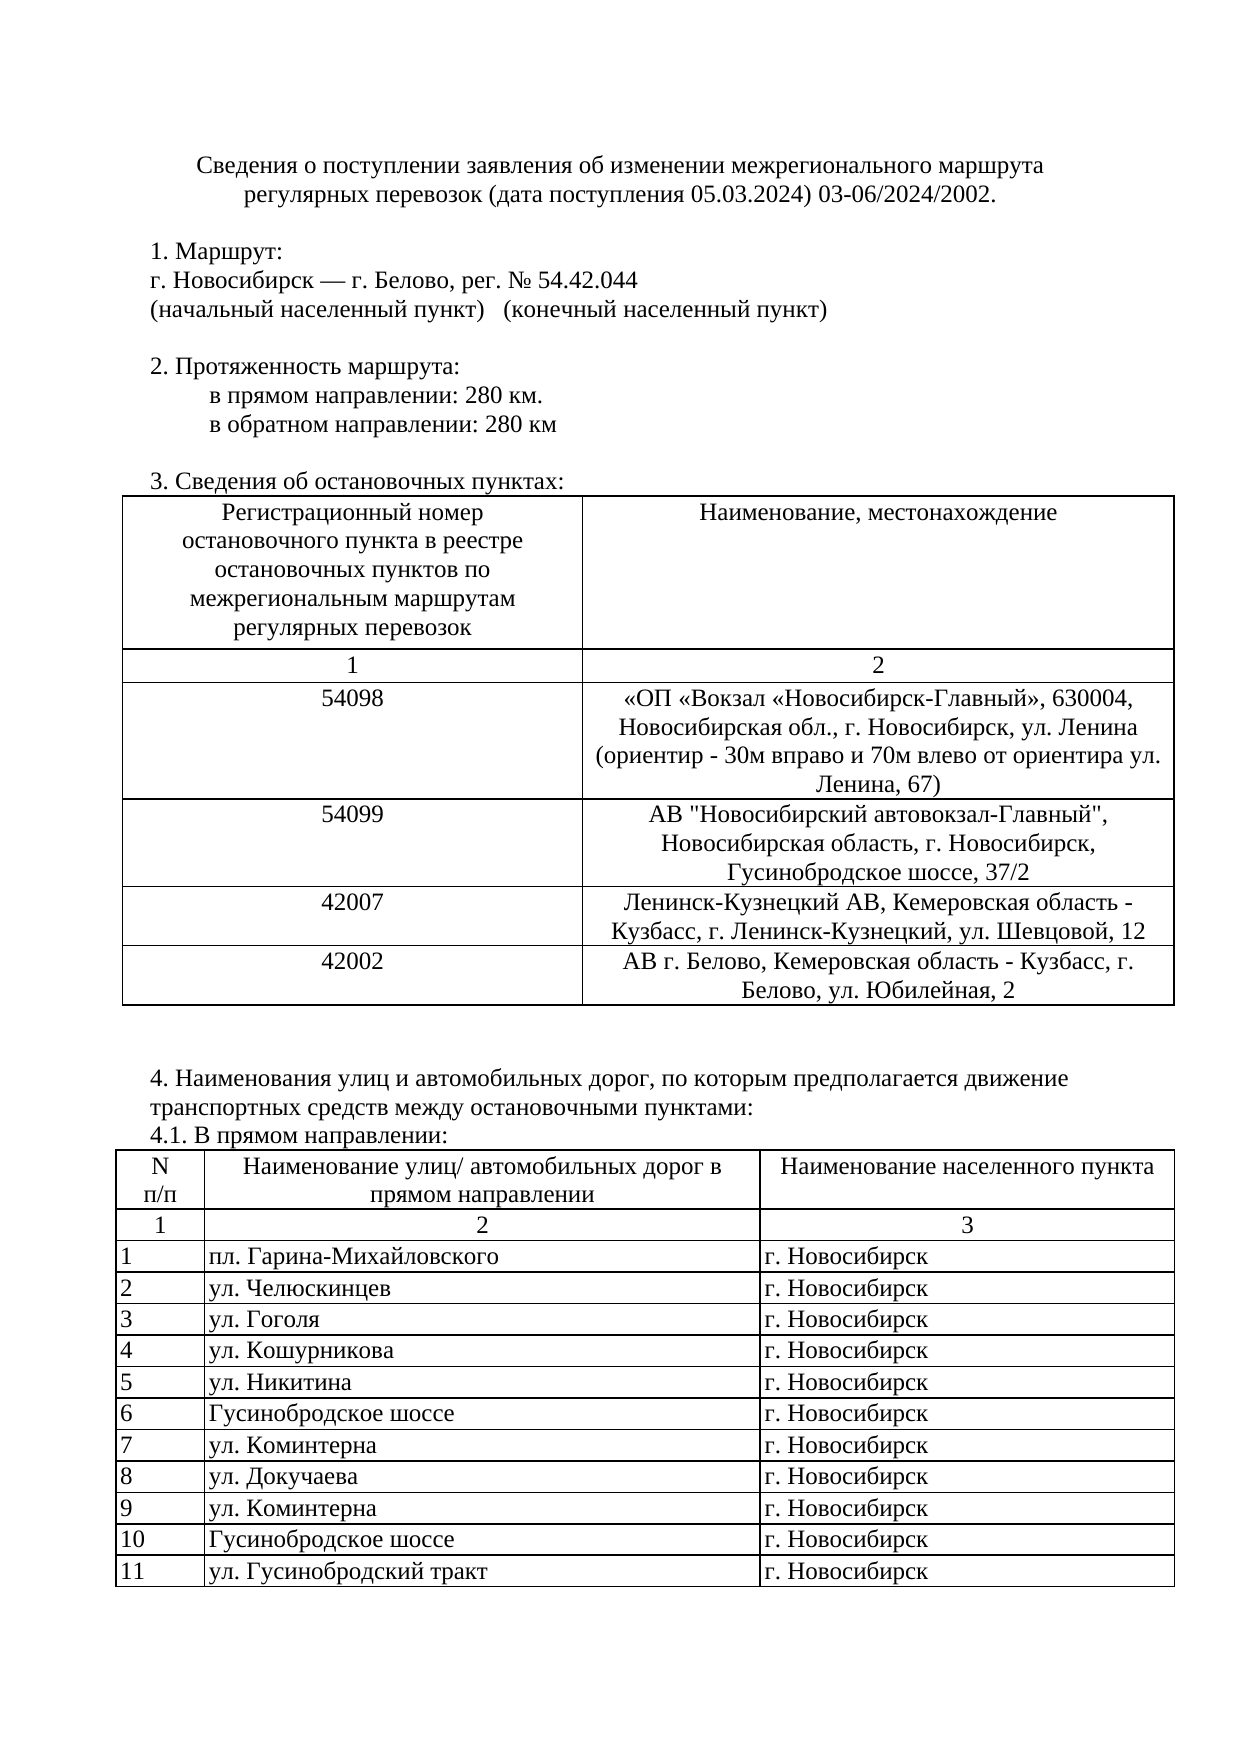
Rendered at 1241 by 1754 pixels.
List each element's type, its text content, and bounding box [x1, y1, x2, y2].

table_cell 4 [117, 1336, 204, 1366]
table_cell ул. Гусинобродский тракт [205, 1556, 759, 1586]
table_cell 54099 [123, 800, 582, 886]
table_cell «ОП «Вокзал «Новосибирск-Главный», 630004, Новосибирская обл., г. Новосибирск, ул. Ленина (ориентир - 30м вправо и 70м влево от ориентира ул. Ленина, 67) [583, 683, 1173, 798]
table_cell 8 [117, 1462, 204, 1491]
table_header Наименование населенного пункта [761, 1151, 1174, 1208]
table_cell г. Новосибирск [761, 1241, 1174, 1271]
table_cell ул. Докучаева [205, 1462, 759, 1491]
table_cell пл. Гарина-Михайловского [205, 1241, 759, 1271]
table_cell г. Новосибирск [761, 1556, 1174, 1586]
table_cell АВ г. Белово, Кемеровская область - Кузбасс, г. Белово, ул. Юбилейная, 2 [583, 946, 1173, 1004]
table_cell 1 [117, 1210, 204, 1240]
table_cell 6 [117, 1399, 204, 1428]
text 4. Наименования улиц и автомобильных дорог, по которым предполагается движение транспортных средств между остановочными пунктами: [150, 1063, 1090, 1120]
table_cell ул. Никитина [205, 1367, 759, 1397]
table_cell 11 [117, 1556, 204, 1586]
table_cell 3 [117, 1304, 204, 1334]
table_cell ул. Гоголя [205, 1304, 759, 1334]
text г. Новосибирск — г. Белово, рег. № 54.42.044 [150, 265, 1090, 294]
table_cell г. Новосибирск [761, 1399, 1174, 1428]
text (начальный населенный пункт) (конечный населенный пункт) [150, 294, 1090, 322]
table_cell 2 [583, 650, 1173, 681]
table_cell ул. Челюскинцев [205, 1273, 759, 1303]
table_cell 10 [117, 1525, 204, 1554]
table_cell г. Новосибирск [761, 1462, 1174, 1491]
table_cell г. Новосибирск [761, 1304, 1174, 1334]
table_cell ул. Коминтерна [205, 1493, 759, 1523]
table_cell г. Новосибирск [761, 1525, 1174, 1554]
table_cell г. Новосибирск [761, 1367, 1174, 1397]
table_cell 42007 [123, 887, 582, 945]
table_cell 5 [117, 1367, 204, 1397]
table_cell 1 [123, 650, 582, 681]
table_cell 2 [205, 1210, 759, 1240]
table_cell 9 [117, 1493, 204, 1523]
table_header Наименование, местонахождение [583, 497, 1173, 648]
table_cell 2 [117, 1273, 204, 1303]
table_cell г. Новосибирск [761, 1493, 1174, 1523]
table_cell АВ "Новосибирский автовокзал-Главный", Новосибирская область, г. Новосибирск, Гусинобродское шоссе, 37/2 [583, 800, 1173, 886]
table_cell ул. Кошурникова [205, 1336, 759, 1366]
table_cell Гусинобродское шоссе [205, 1399, 759, 1428]
table_cell Гусинобродское шоссе [205, 1525, 759, 1554]
text Сведения о поступлении заявления об изменении межрегионального маршрута регулярных перевозок (дата поступления 05.03.2024) 03-06/2024/2002. [150, 150, 1090, 207]
table_cell г. Новосибирск [761, 1430, 1174, 1460]
table_cell 3 [761, 1210, 1174, 1240]
table_header N п/п [117, 1151, 204, 1208]
table_cell 42002 [123, 946, 582, 1004]
table_cell г. Новосибирск [761, 1336, 1174, 1366]
text в обратном направлении: 280 км [150, 409, 1090, 437]
text 4.1. В прямом направлении: [150, 1120, 1090, 1149]
text 2. Протяженность маршрута: [150, 351, 1090, 380]
table_cell 7 [117, 1430, 204, 1460]
table_cell ул. Коминтерна [205, 1430, 759, 1460]
text в прямом направлении: 280 км. [150, 380, 1090, 409]
table_header Наименование улиц/ автомобильных дорог в прямом направлении [205, 1151, 759, 1208]
table_cell 54098 [123, 683, 582, 798]
table_cell г. Новосибирск [761, 1273, 1174, 1303]
text 3. Сведения об остановочных пунктах: [150, 466, 1090, 495]
text 1. Маршрут: [150, 236, 1090, 265]
table_header Регистрационный номер остановочного пункта в реестре остановочных пунктов по межрегиональным маршрутам регулярных перевозок [123, 497, 582, 648]
table_cell Ленинск-Кузнецкий АВ, Кемеровская область - Кузбасс, г. Ленинск-Кузнецкий, ул. Шевцовой, 12 [583, 887, 1173, 945]
table_cell 1 [117, 1241, 204, 1271]
